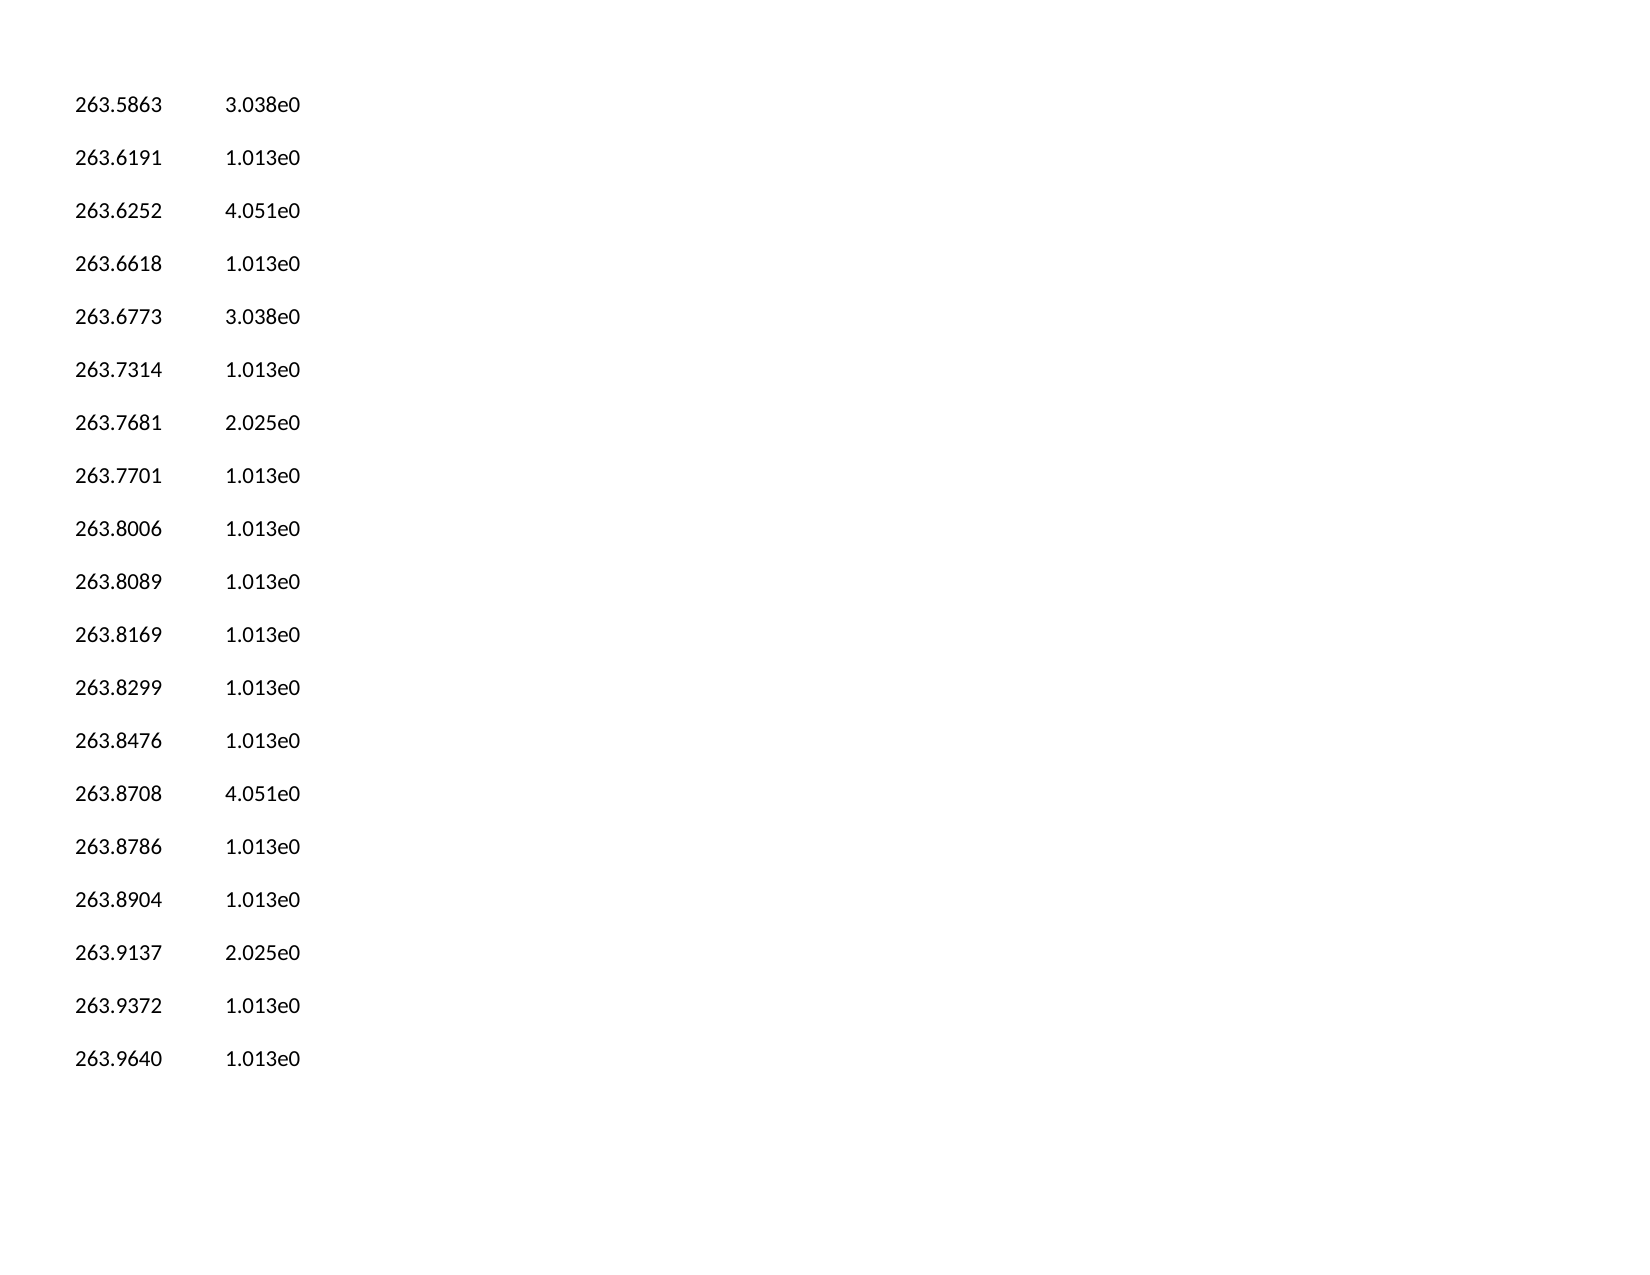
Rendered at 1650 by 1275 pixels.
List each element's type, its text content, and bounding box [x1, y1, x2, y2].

text 263.6252 4.051e0 [75, 196, 1563, 224]
text 263.8169 1.013e0 [75, 620, 1563, 648]
text 263.8786 1.013e0 [75, 832, 1563, 860]
text 263.8299 1.013e0 [75, 673, 1563, 701]
text 263.6618 1.013e0 [75, 249, 1563, 277]
text 263.5863 3.038e0 [75, 90, 1563, 118]
text 263.6773 3.038e0 [75, 302, 1563, 330]
text 263.8006 1.013e0 [75, 514, 1563, 542]
text 263.7314 1.013e0 [75, 355, 1563, 383]
text 263.7701 1.013e0 [75, 461, 1563, 489]
text 263.8708 4.051e0 [75, 779, 1563, 807]
text 263.8904 1.013e0 [75, 885, 1563, 913]
text 263.9640 1.013e0 [75, 1044, 1563, 1072]
text 263.9372 1.013e0 [75, 991, 1563, 1019]
text 263.8089 1.013e0 [75, 567, 1563, 595]
text 263.7681 2.025e0 [75, 408, 1563, 436]
text 263.6191 1.013e0 [75, 143, 1563, 171]
text 263.8476 1.013e0 [75, 726, 1563, 754]
text 263.9137 2.025e0 [75, 938, 1563, 966]
